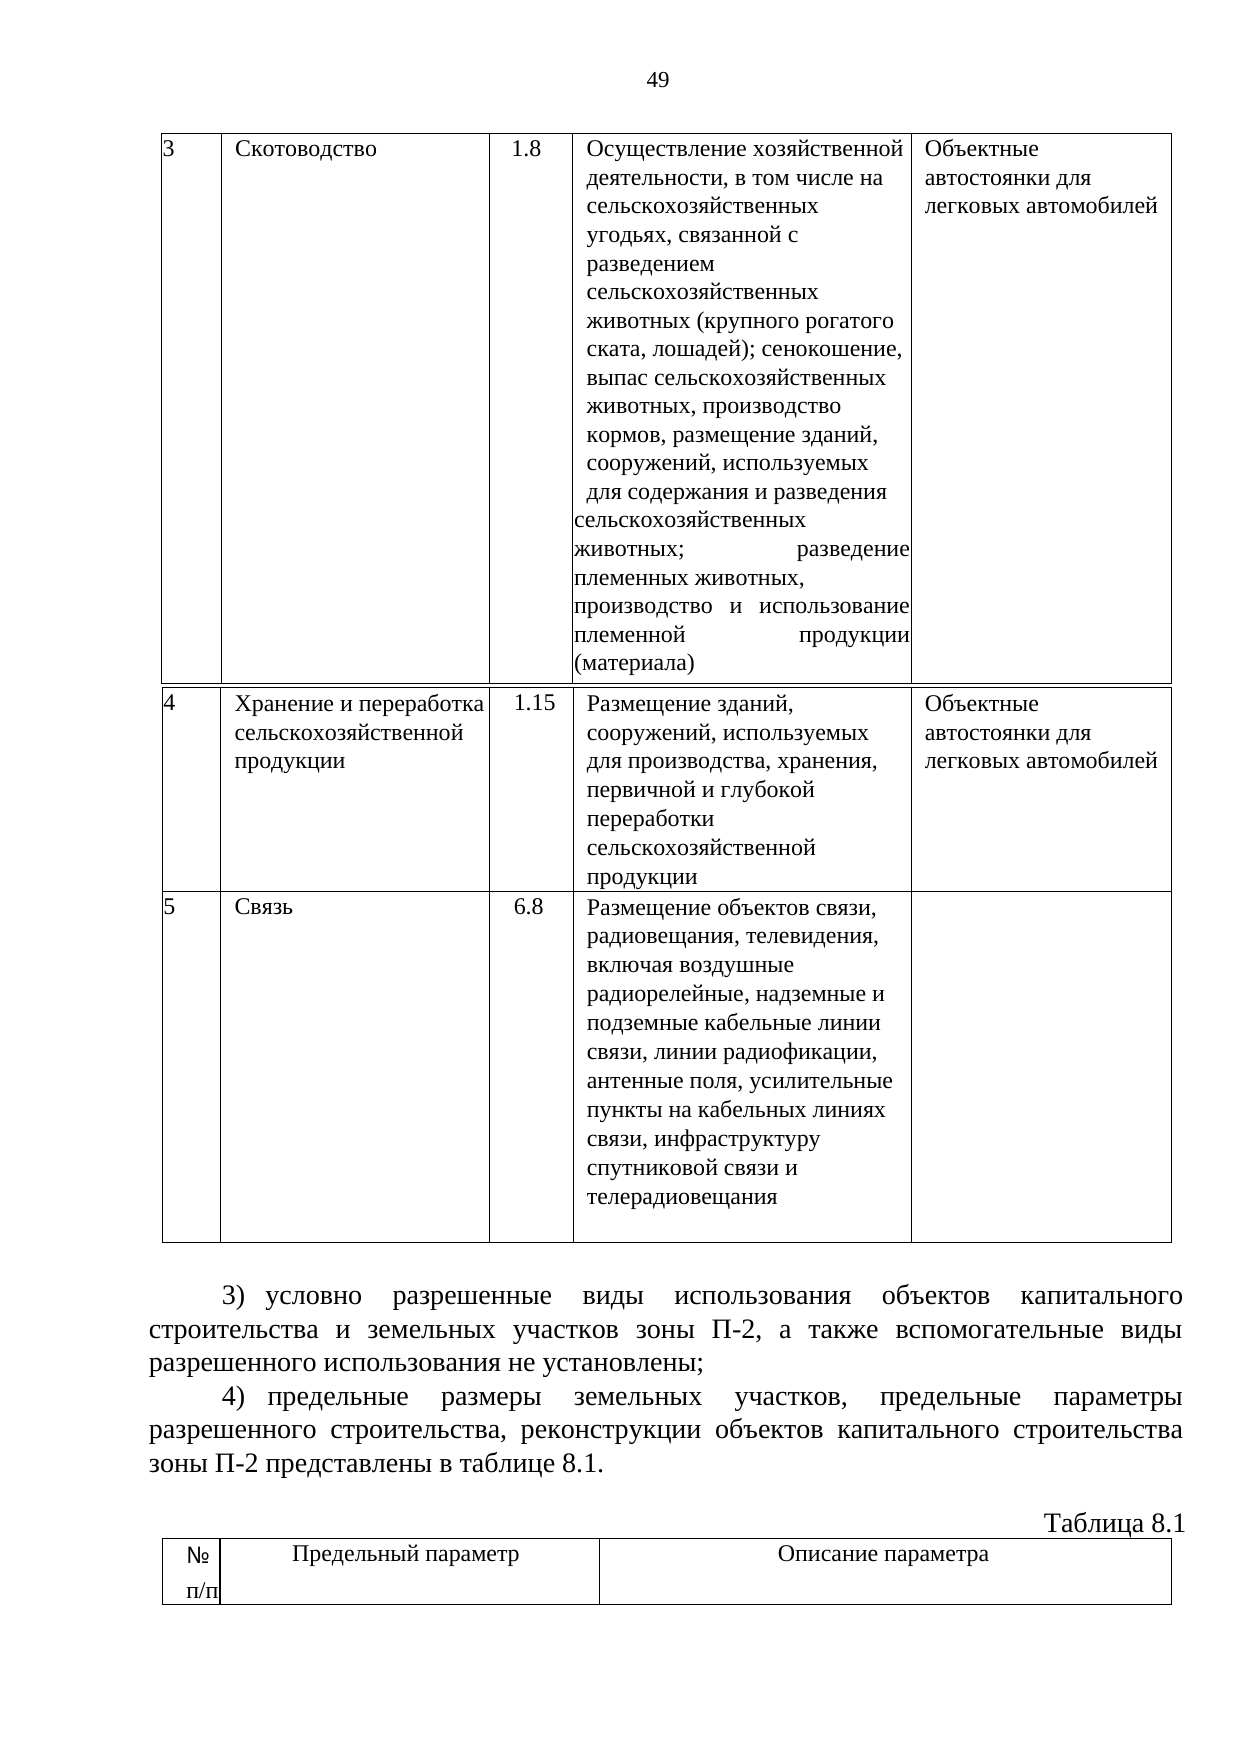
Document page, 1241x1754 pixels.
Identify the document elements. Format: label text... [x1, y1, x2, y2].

table_header Предельный параметр [221, 1539, 599, 1604]
table_header Скотоводство [222, 134, 489, 683]
table_header Объектные автостоянки для легковых автомобилей [912, 688, 1171, 891]
list условно разрешенные виды использования объектов капитального строительства и земельных участков зоны П-2, а также вспомогательные виды разрешенного использования не установлены; [149, 1278, 1184, 1378]
table_header Хранение и переработка сельскохозяйственной продукции [221, 688, 489, 891]
table_header Размещение зданий, сооружений, используемых для производства, хранения, первичной и глубокой переработки сельскохозяйственной продукции [574, 688, 911, 891]
table_header 4 [163, 688, 220, 891]
table_cell Размещение объектов связи, радиовещания, телевидения, включая воздушные радиорелейные, надземные и подземные кабельные линии связи, линии радиофикации, антенные поля, усилительные пункты на кабельных линиях связи, инфраструктуру спутниковой связи и телерадиовещания [574, 892, 911, 1242]
table_header 1.8 [490, 134, 572, 683]
table_cell 6.8 [490, 892, 573, 1242]
table_header 3 [162, 134, 221, 683]
table_header 1.15 [490, 688, 573, 891]
table_cell 5 [163, 892, 220, 1242]
text Таблица 8.1 [147, 1510, 1186, 1538]
table_cell [912, 892, 1171, 1242]
table_header Осуществление хозяйственной деятельности, в том числе на сельскохозяйственных угодьях, связанной с разведением сельскохозяйственных животных (крупного рогатого ската, лошадей); сенокошение, выпас сельскохозяйственных животных, производство кормов, размещение зданий, сооружений, используемых для содержания и разведения сельскохозяйственных животных; разведение племенных животных, производство и использование племенной продукции (материала) [573, 134, 911, 683]
table_header № п/п [163, 1539, 219, 1604]
table_cell Связь [221, 892, 489, 1242]
list предельные размеры земельных участков, предельные параметры разрешенного строительства, реконструкции объектов капитального строительства зоны П-2 представлены в таблице 8.1. [149, 1378, 1184, 1479]
table_header Описание параметра [600, 1539, 1171, 1604]
table_header Объектные автостоянки для легковых автомобилей [912, 134, 1171, 683]
